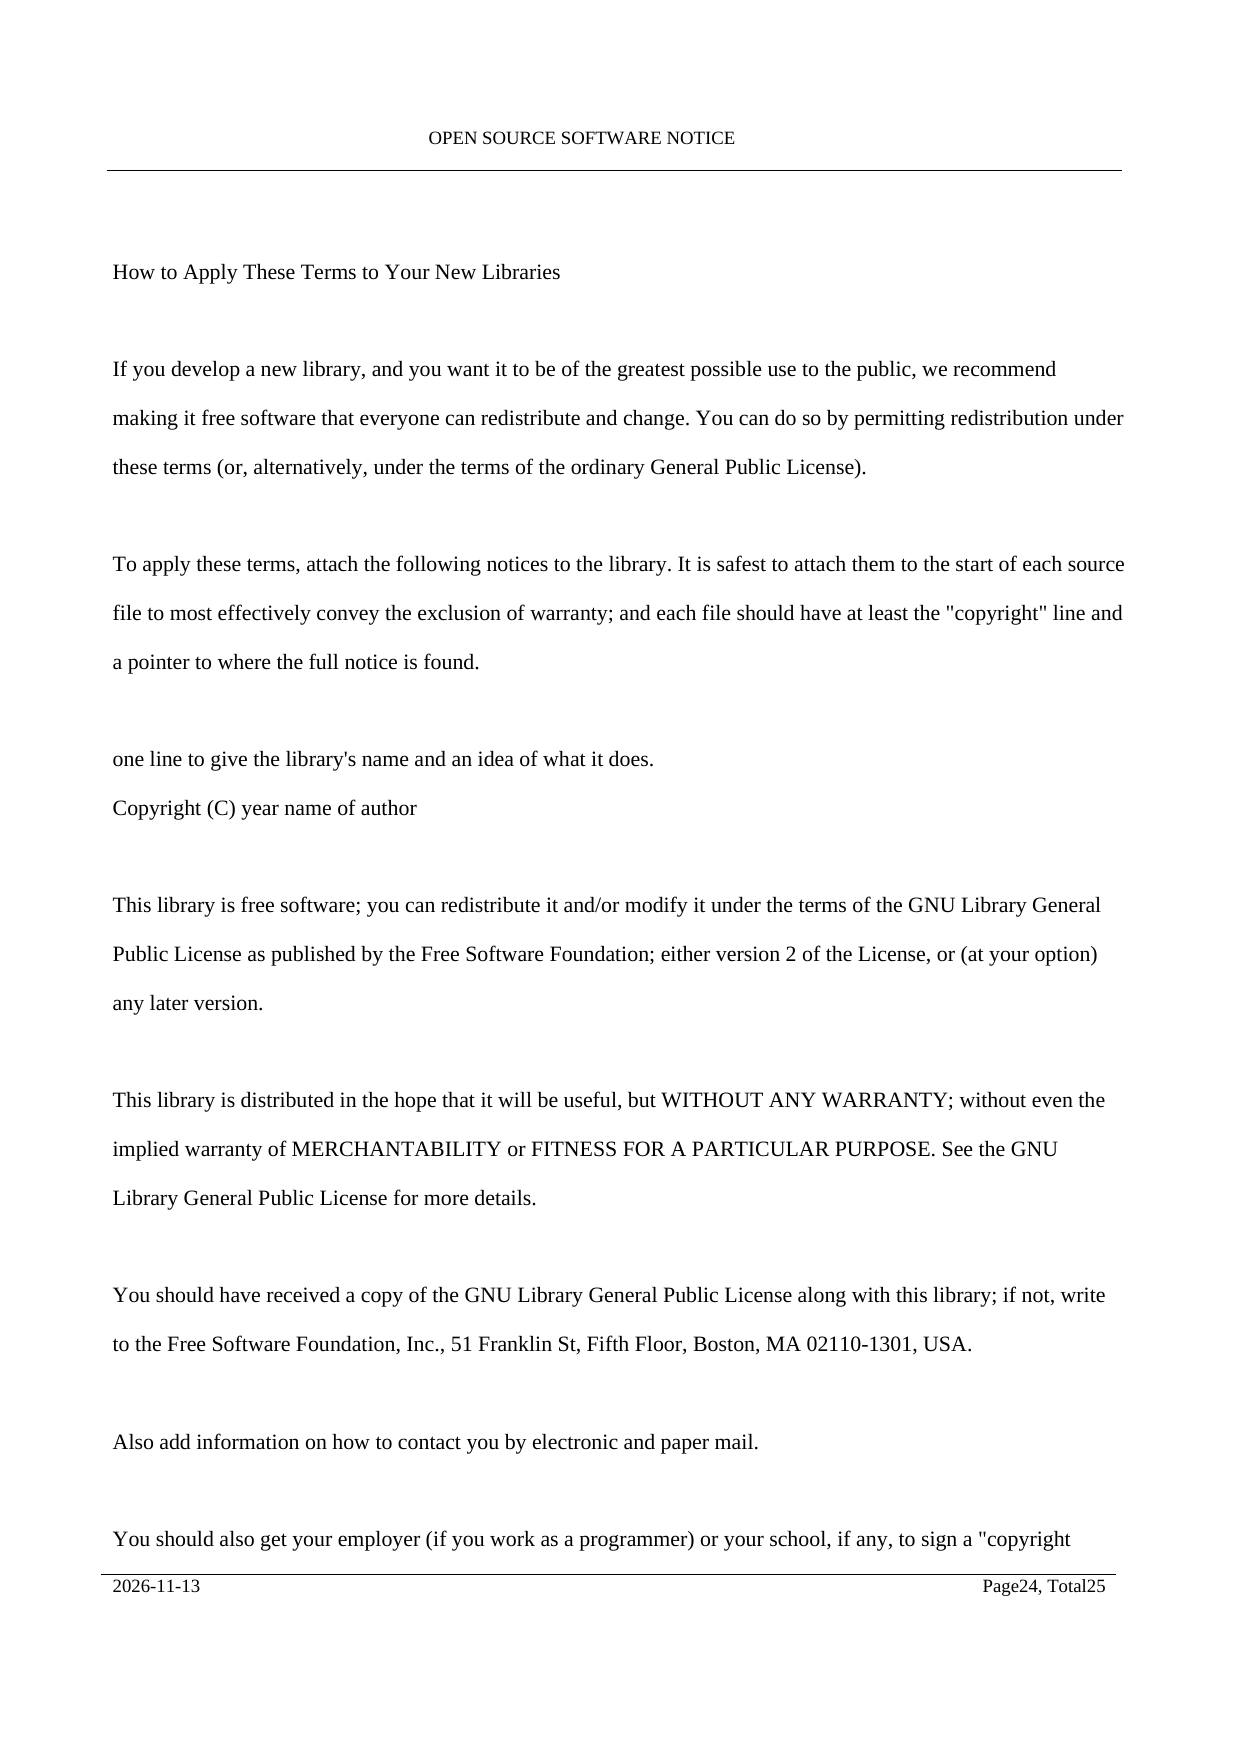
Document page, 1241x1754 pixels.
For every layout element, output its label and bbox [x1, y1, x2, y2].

text [112, 206, 1128, 1555]
